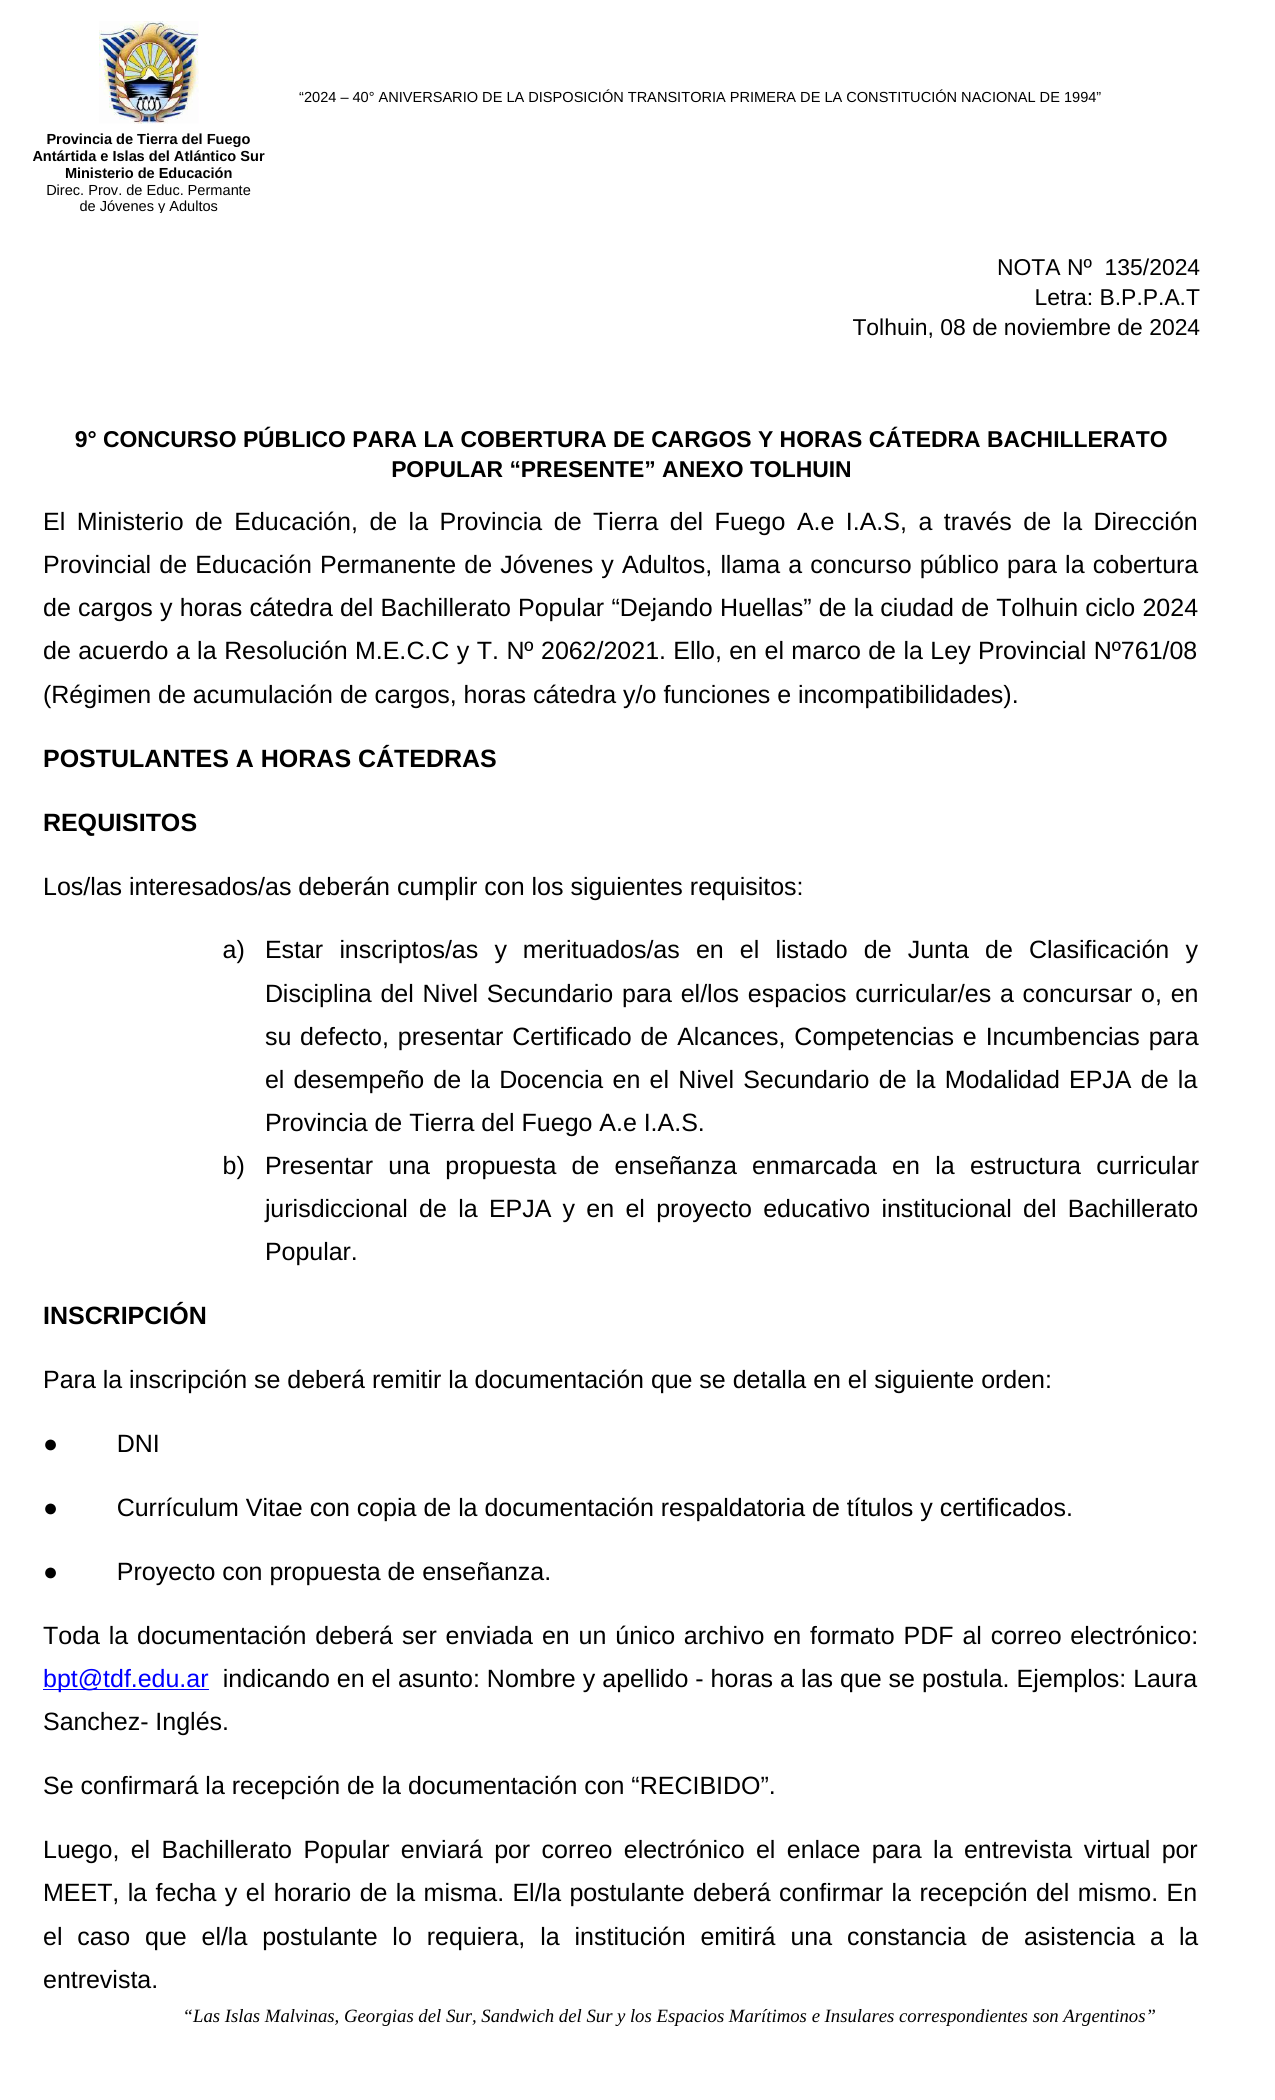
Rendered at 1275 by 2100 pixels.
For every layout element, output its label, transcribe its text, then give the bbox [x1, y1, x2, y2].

list Presentar una propuesta de enseñanza enmarcada en la estructura curricular jurisdiccional de la EPJA y en el proyecto educativo institucional del Bachillerato Popular. [222, 1151, 1200, 1266]
text ● Proyecto con propuesta de enseñanza. [43, 1557, 1200, 1586]
text POSTULANTES A HORAS CÁTEDRAS [43, 743, 1200, 772]
text NOTA Nº 135/2024 [43, 254, 1200, 280]
text Los/las interesados/as deberán cumplir con los siguientes requisitos: [43, 871, 1200, 900]
text Para la inscripción se deberá remitir la documentación que se detalla en el siguiente orden: [43, 1365, 1200, 1394]
list Estar inscriptos/as y merituados/as en el listado de Junta de Clasificación y Disciplina del Nivel Secundario para el/los espacios curricular/es a concursar o, en su defecto, presentar Certificado de Alcances, Competencias e Incumbencias para el desempeño de la Docencia en el Nivel Secundario de la Modalidad EPJA de la Provincia de Tierra del Fuego A.e I.A.S. [222, 935, 1200, 1137]
text ● DNI [43, 1429, 1200, 1458]
text Tolhuin, 08 de noviembre de 2024 [43, 314, 1200, 341]
text Luego, el Bachillerato Popular enviará por correo electrónico el enlace para la entrevista virtual por MEET, la fecha y el horario de la misma. El/la postulante deberá confirmar la recepción del mismo. En el caso que el/la postulante lo requiera, la institución emitirá una constancia de asistencia a la entrevista. [43, 1835, 1200, 1993]
text El Ministerio de Educación, de la Provincia de Tierra del Fuego A.e I.A.S, a través de la Dirección Provincial de Educación Permanente de Jóvenes y Adultos, llama a concurso público para la cobertura de cargos y horas cátedra del Bachillerato Popular “Dejando Huellas” de la ciudad de Tolhuin ciclo 2024 de acuerdo a la Resolución M.E.C.C y T. Nº 2062/2021. Ello, en el marco de la Ley Provincial Nº761/08 (Régimen de acumulación de cargos, horas cátedra y/o funciones e incompatibilidades). [43, 507, 1200, 708]
text REQUISITOS [43, 807, 1200, 836]
picture [99, 21, 199, 124]
text Se confirmará la recepción de la documentación con “RECIBIDO”. [43, 1771, 1200, 1800]
text Toda la documentación deberá ser enviada en un único archivo en formato PDF al correo electrónico: bpt@tdf.edu.ar indicando en el asunto: Nombre y apellido - horas a las que se postula. Ejemplos: Laura Sanchez- Inglés. [43, 1621, 1200, 1736]
text INSCRIPCIÓN [43, 1301, 1200, 1330]
text 9° CONCURSO PÚBLICO PARA LA COBERTURA DE CARGOS Y HORAS CÁTEDRA BACHILLERATO POPULAR “PRESENTE” ANEXO TOLHUIN [43, 426, 1200, 482]
text Letra: B.P.P.A.T [43, 284, 1200, 311]
text ● Currículum Vitae con copia de la documentación respaldatoria de títulos y certificados. [43, 1493, 1200, 1522]
